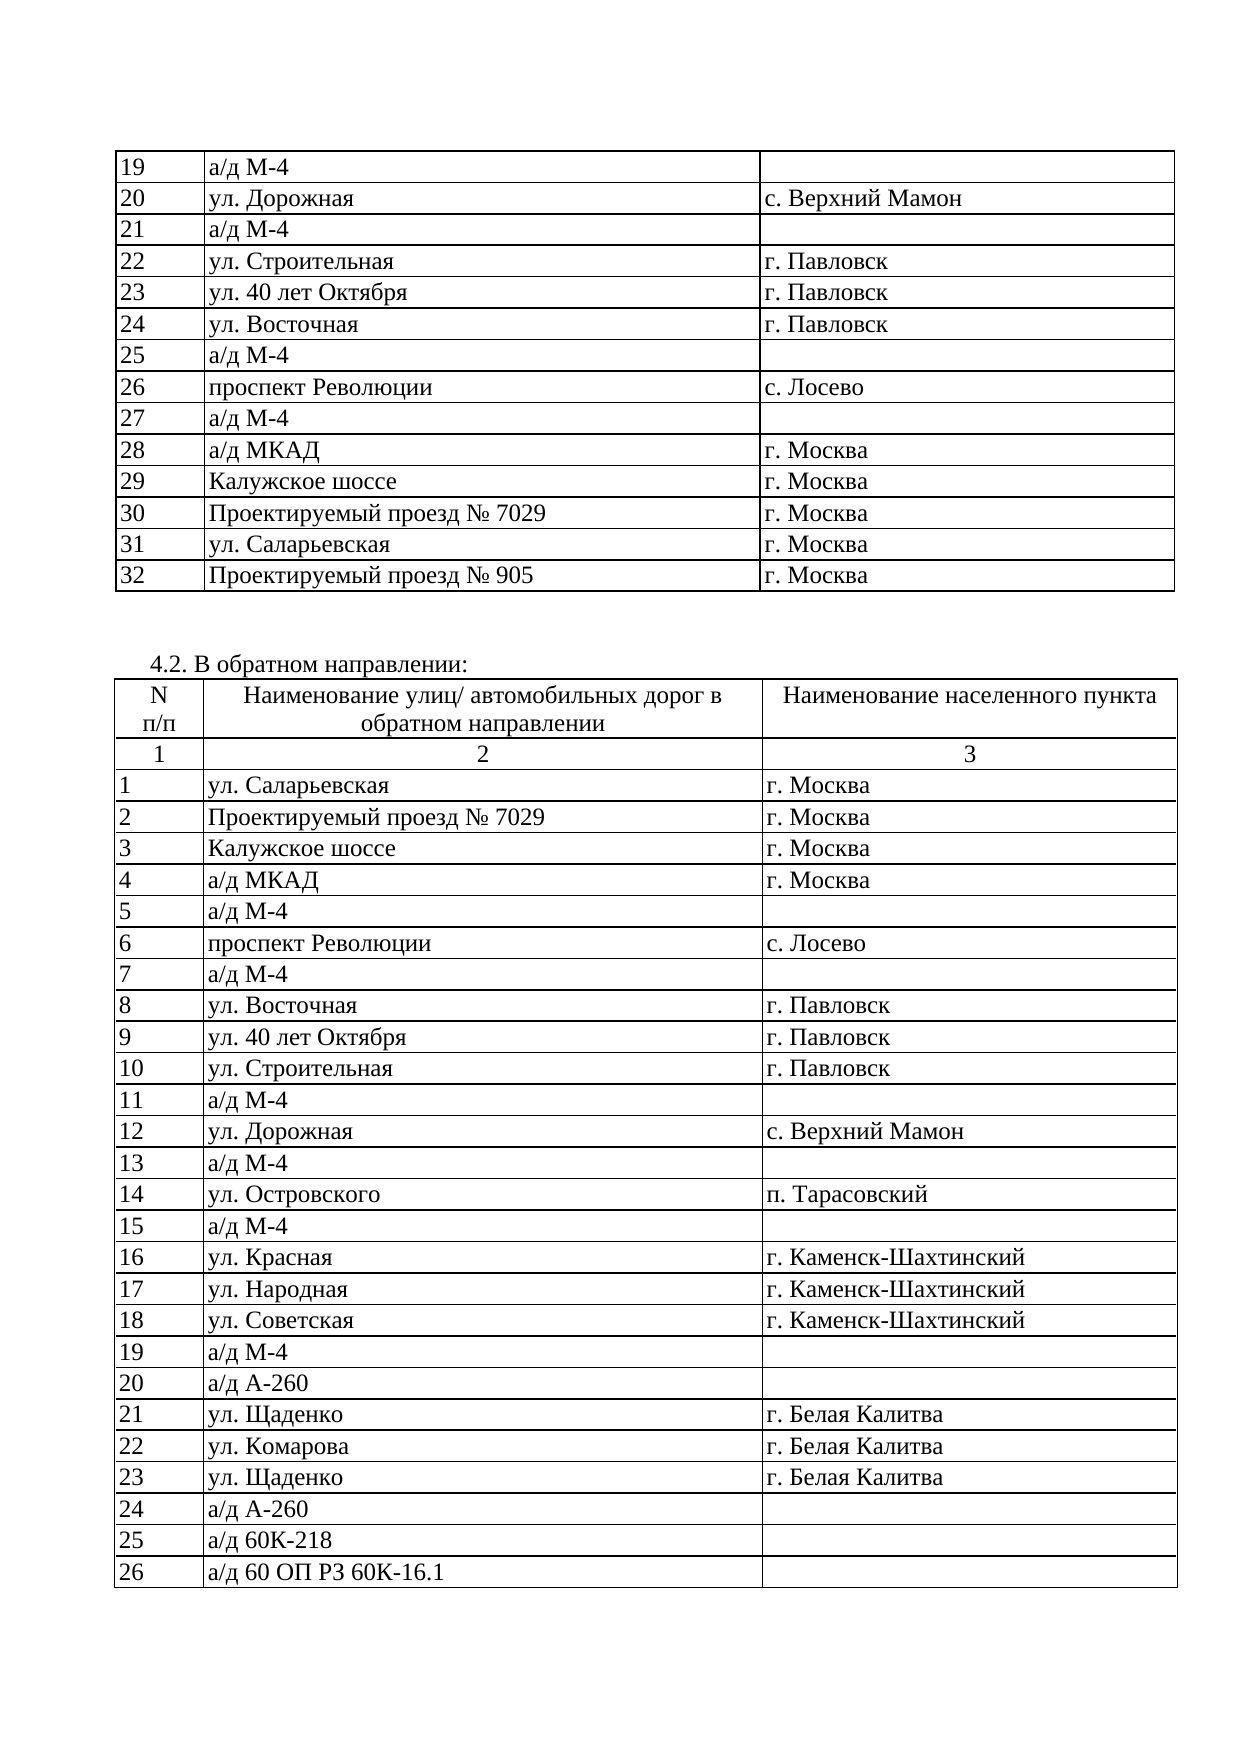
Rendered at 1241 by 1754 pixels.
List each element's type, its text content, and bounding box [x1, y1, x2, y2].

table_cell а/д М-4 [205, 403, 759, 433]
table_cell г. Белая Калитва [763, 1461, 1177, 1492]
table_cell [763, 1335, 1177, 1366]
table_cell г. Павловск [763, 1052, 1177, 1083]
table_cell а/д М-4 [204, 1211, 762, 1241]
table_cell г. Павловск [761, 309, 1174, 339]
table_cell 16 [115, 1242, 203, 1272]
table_cell 18 [115, 1305, 203, 1335]
table_cell 23 [117, 277, 204, 307]
table_cell [763, 958, 1177, 989]
text 4.2. В обратном направлении: [150, 649, 1090, 678]
table_cell проспект Революции [205, 372, 759, 402]
table_cell 31 [117, 529, 204, 559]
table_cell а/д МКАД [205, 435, 759, 464]
table_cell ул. Дорожная [205, 183, 759, 213]
table_cell с. Лосево [761, 372, 1174, 402]
table_cell 7 [115, 959, 203, 989]
table_cell ул. Строительная [204, 1053, 762, 1083]
table_cell а/д 60 ОП РЗ 60К-16.1 [204, 1557, 762, 1587]
table_cell 23 [115, 1462, 203, 1492]
table_cell [763, 1146, 1177, 1178]
table_cell 17 [115, 1273, 203, 1303]
table_cell ул. Щаденко [204, 1462, 762, 1492]
table_cell г. Москва [761, 498, 1174, 527]
table_cell 25 [117, 340, 204, 370]
table_cell ул. Дорожная [204, 1116, 762, 1146]
table_cell [763, 1555, 1177, 1587]
table_cell [763, 1083, 1177, 1115]
table_cell 21 [117, 215, 204, 244]
table_cell с. Лосево [763, 926, 1177, 957]
table_cell 26 [117, 372, 204, 402]
table_cell г. Павловск [763, 1020, 1177, 1052]
table_cell [761, 403, 1174, 433]
table_header Наименование населенного пункта [763, 680, 1177, 737]
table_cell 32 [117, 561, 204, 590]
table_cell 24 [115, 1493, 203, 1524]
table_cell 22 [117, 246, 204, 276]
table_cell 15 [115, 1210, 203, 1241]
table_cell 28 [117, 435, 204, 464]
table_cell ул. Саларьевская [205, 529, 759, 559]
table_cell Калужское шоссе [205, 466, 759, 496]
table_cell 2 [204, 739, 762, 769]
table_cell 5 [115, 896, 203, 926]
table_cell ул. 40 лет Октября [205, 277, 759, 307]
table_cell г. Москва [763, 769, 1177, 800]
table_cell 12 [115, 1116, 203, 1146]
table_cell Проектируемый проезд № 7029 [205, 498, 759, 527]
table_cell 19 [115, 1336, 203, 1366]
table_cell а/д М-4 [205, 152, 759, 181]
table_cell а/д М-4 [205, 340, 759, 370]
table_cell 1 [115, 770, 203, 800]
table_cell 26 [115, 1556, 203, 1587]
table_cell а/д А-260 [204, 1368, 762, 1398]
table_cell 24 [117, 309, 204, 339]
table_cell г. Белая Калитва [763, 1398, 1177, 1429]
table_cell 2 [115, 801, 203, 832]
table_cell г. Каменск-Шахтинский [763, 1241, 1177, 1272]
table_cell [763, 1492, 1177, 1524]
table_cell а/д 60К-218 [204, 1525, 762, 1555]
table_cell г. Павловск [763, 989, 1177, 1020]
table_cell а/д М-4 [204, 959, 762, 989]
table_cell п. Тарасовский [763, 1178, 1177, 1209]
table_cell 25 [115, 1525, 203, 1555]
table_cell г. Павловск [761, 277, 1174, 307]
table_cell Калужское шоссе [204, 833, 762, 863]
table_cell ул. Щаденко [204, 1400, 762, 1429]
table_cell Проектируемый проезд № 905 [205, 561, 759, 590]
table_cell 14 [115, 1179, 203, 1209]
table_cell а/д М-4 [204, 1085, 762, 1115]
table_cell [761, 340, 1174, 370]
table_cell а/д М-4 [204, 1337, 762, 1366]
table_cell ул. Островского [204, 1179, 762, 1209]
table_cell ул. Красная [204, 1242, 762, 1272]
table_cell 20 [117, 183, 204, 213]
table_cell г. Москва [761, 561, 1174, 590]
table_cell ул. Восточная [204, 991, 762, 1020]
table_cell г. Москва [763, 863, 1177, 894]
table_cell ул. Строительная [205, 246, 759, 276]
table_cell 27 [117, 403, 204, 433]
table_cell ул. Народная [204, 1274, 762, 1303]
table_cell г. Москва [761, 435, 1174, 464]
table_cell 22 [115, 1430, 203, 1461]
table_cell 30 [117, 498, 204, 527]
table_cell [763, 1366, 1177, 1398]
table_cell г. Москва [761, 466, 1174, 496]
table_cell г. Каменск-Шахтинский [763, 1272, 1177, 1303]
table_cell 29 [117, 466, 204, 496]
table_cell [763, 1524, 1177, 1555]
table_cell 11 [115, 1084, 203, 1115]
table_cell 1 [115, 738, 203, 769]
table_cell 3 [763, 737, 1177, 769]
table_cell 21 [115, 1399, 203, 1429]
table_cell а/д М-4 [204, 1148, 762, 1178]
table_cell [761, 215, 1174, 244]
table_cell г. Белая Калитва [763, 1429, 1177, 1461]
table_cell проспект Революции [204, 928, 762, 957]
table_cell 4 [115, 864, 203, 894]
table_cell 10 [115, 1053, 203, 1083]
table_cell с. Верхний Мамон [763, 1115, 1177, 1146]
table_cell г. Москва [761, 529, 1174, 559]
table_cell с. Верхний Мамон [761, 183, 1174, 213]
table_cell ул. 40 лет Октября [204, 1022, 762, 1052]
table_cell 6 [115, 927, 203, 957]
table_header N п/п [115, 680, 203, 737]
table_cell 19 [117, 152, 204, 181]
table_cell [761, 152, 1174, 181]
table_cell Проектируемый проезд № 7029 [204, 802, 762, 832]
table_cell г. Москва [763, 800, 1177, 832]
table_header Наименование улиц/ автомобильных дорог в обратном направлении [204, 680, 762, 737]
table_cell 20 [115, 1368, 203, 1398]
table_cell ул. Саларьевская [204, 770, 762, 800]
table_cell ул. Советская [204, 1305, 762, 1335]
table_cell 9 [115, 1021, 203, 1052]
table_cell ул. Комарова [204, 1431, 762, 1461]
table_cell 3 [115, 833, 203, 863]
table_cell а/д А-260 [204, 1494, 762, 1524]
table_cell 13 [115, 1147, 203, 1178]
table_cell а/д МКАД [204, 865, 762, 894]
table_cell [763, 1209, 1177, 1241]
table_cell г. Павловск [761, 246, 1174, 276]
table_cell ул. Восточная [205, 309, 759, 339]
table_cell г. Каменск-Шахтинский [763, 1304, 1177, 1335]
table_cell [763, 895, 1177, 926]
table_cell а/д М-4 [204, 896, 762, 926]
table_cell а/д М-4 [205, 215, 759, 244]
table_cell г. Москва [763, 832, 1177, 863]
table_cell 8 [115, 990, 203, 1020]
